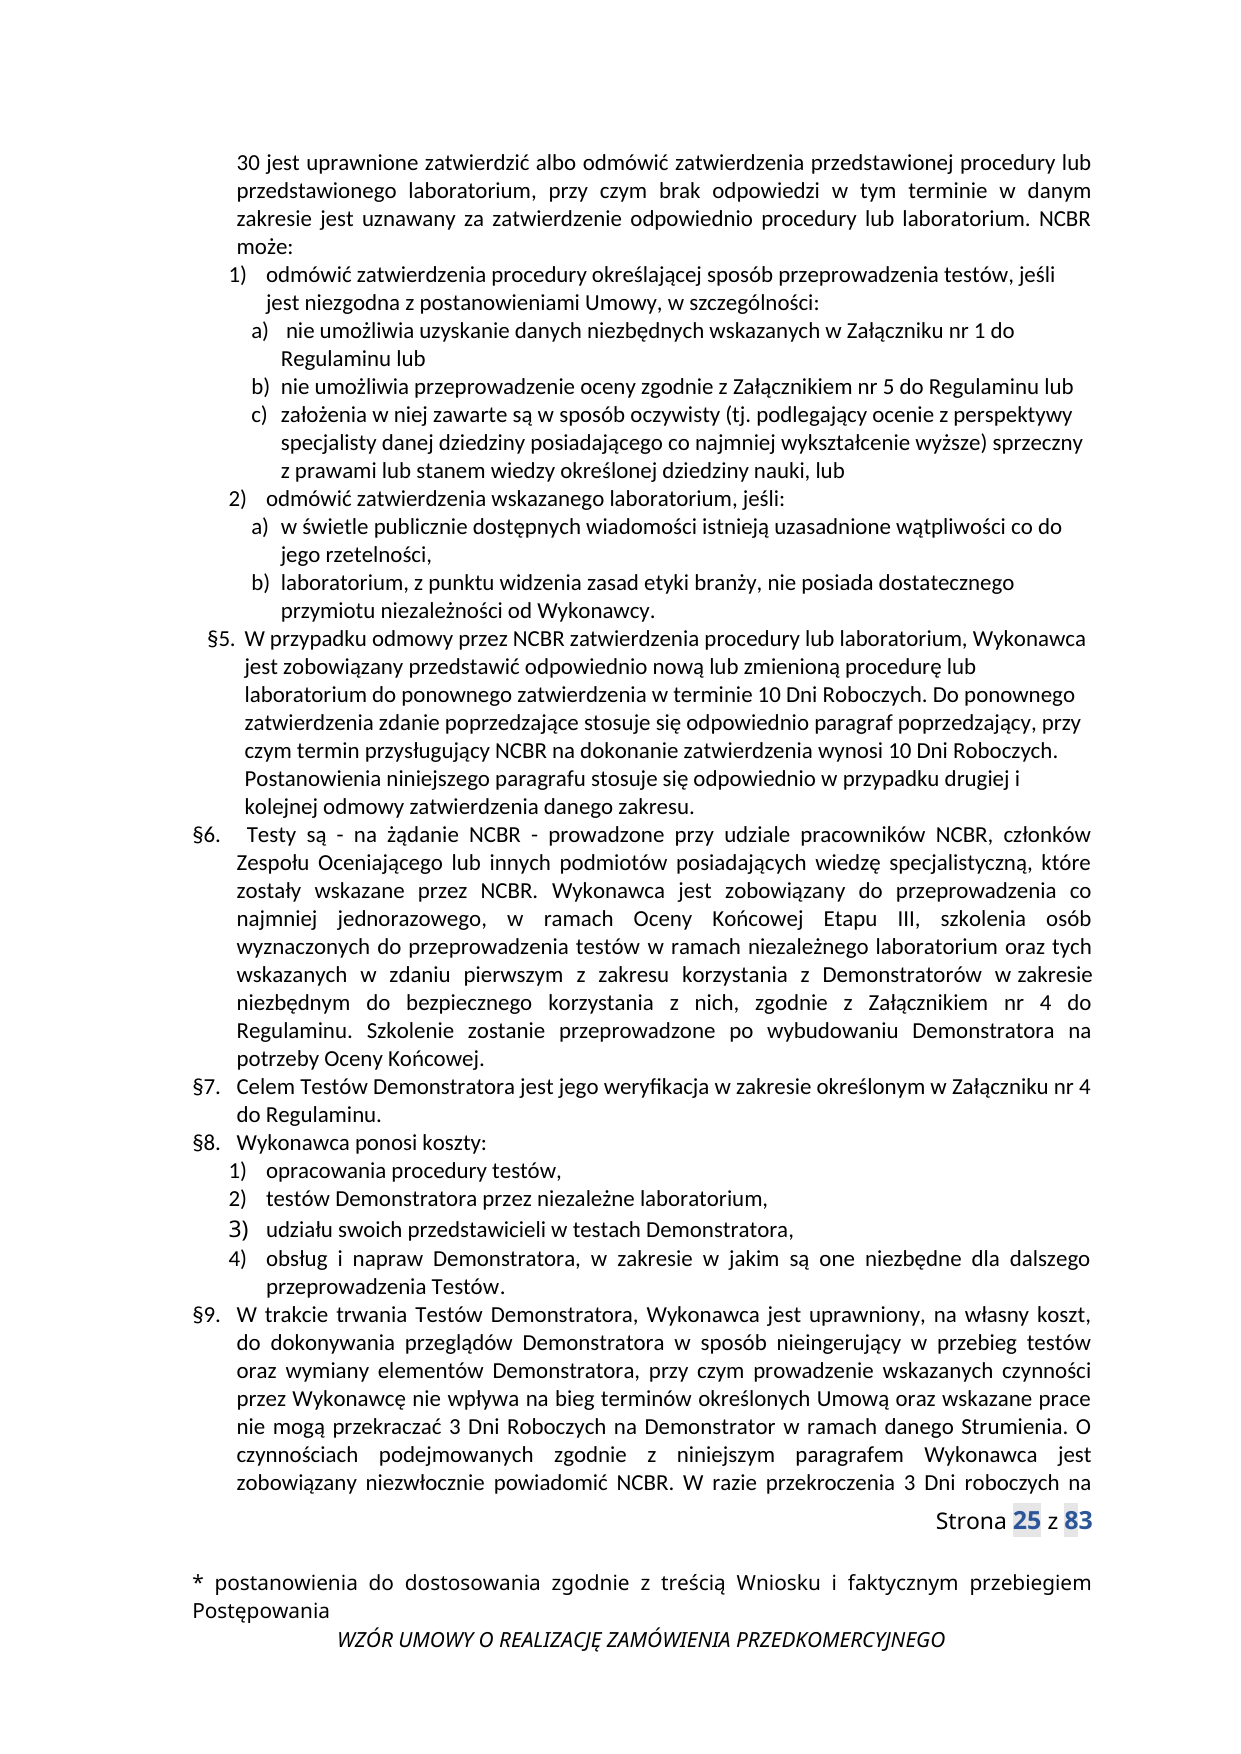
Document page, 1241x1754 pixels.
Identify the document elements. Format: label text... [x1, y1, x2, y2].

list Wykonawca ponosi koszty: [192, 1128, 1093, 1156]
list odmówić zatwierdzenia procedury określającej sposób przeprowadzenia testów, jeśli jest niezgodna z postanowieniami Umowy, w szczególności: [228, 260, 1093, 316]
list Celem Testów Demonstratora jest jego weryfikacja w zakresie określonym w Załączniku nr 4 do Regulaminu. [192, 1072, 1093, 1128]
list W przypadku odmowy przez NCBR zatwierdzenia procedury lub laboratorium, Wykonawca jest zobowiązany przedstawić odpowiednio nową lub zmienioną procedurę lub laboratorium do ponownego zatwierdzenia w terminie 10 Dni Roboczych. Do ponownego zatwierdzenia zdanie poprzedzające stosuje się odpowiednio paragraf poprzedzający, przy czym termin przysługujący NCBR na dokonanie zatwierdzenia wynosi 10 Dni Roboczych. Postanowienia niniejszego paragrafu stosuje się odpowiednio w przypadku drugiej i kolejnej odmowy zatwierdzenia danego zakresu. [207, 624, 1093, 820]
list nie umożliwia przeprowadzenie oceny zgodnie z Załącznikiem nr 5 do Regulaminu lub [251, 372, 1093, 400]
list Testy są - na żądanie NCBR - prowadzone przy udziale pracowników NCBR, członków Zespołu Oceniającego lub innych podmiotów posiadających wiedzę specjalistyczną, które zostały wskazane przez NCBR. Wykonawca jest zobowiązany do przeprowadzenia co najmniej jednorazowego, w ramach Oceny Końcowej Etapu III, szkolenia osób wyznaczonych do przeprowadzenia testów w ramach niezależnego laboratorium oraz tych wskazanych w zdaniu pierwszym z zakresu korzystania z Demonstratorów w zakresie niezbędnym do bezpiecznego korzystania z nich, zgodnie z Załącznikiem nr 4 do Regulaminu. Szkolenie zostanie przeprowadzone po wybudowaniu Demonstratora na potrzeby Oceny Końcowej. [192, 820, 1093, 1072]
list nie umożliwia uzyskanie danych niezbędnych wskazanych w Załączniku nr 1 do Regulaminu lub [251, 316, 1093, 372]
list laboratorium, z punktu widzenia zasad etyki branży, nie posiada dostatecznego przymiotu niezależności od Wykonawcy. [251, 568, 1093, 624]
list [192, 148, 1093, 260]
list w świetle publicznie dostępnych wiadomości istnieją uzasadnione wątpliwości co do jego rzetelności, [251, 512, 1093, 568]
list opracowania procedury testów, [228, 1156, 1093, 1184]
list udziału swoich przedstawicieli w testach Demonstratora, [228, 1212, 1093, 1244]
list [192, 1300, 1093, 1496]
list testów Demonstratora przez niezależne laboratorium, [228, 1184, 1093, 1212]
list obsług i napraw Demonstratora, w zakresie w jakim są one niezbędne dla dalszego przeprowadzenia Testów. [228, 1244, 1093, 1300]
list założenia w niej zawarte są w sposób oczywisty (tj. podlegający ocenie z perspektywy specjalisty danej dziedziny posiadającego co najmniej wykształcenie wyższe) sprzeczny z prawami lub stanem wiedzy określonej dziedziny nauki, lub [251, 400, 1093, 484]
list odmówić zatwierdzenia wskazanego laboratorium, jeśli: [228, 484, 1093, 512]
